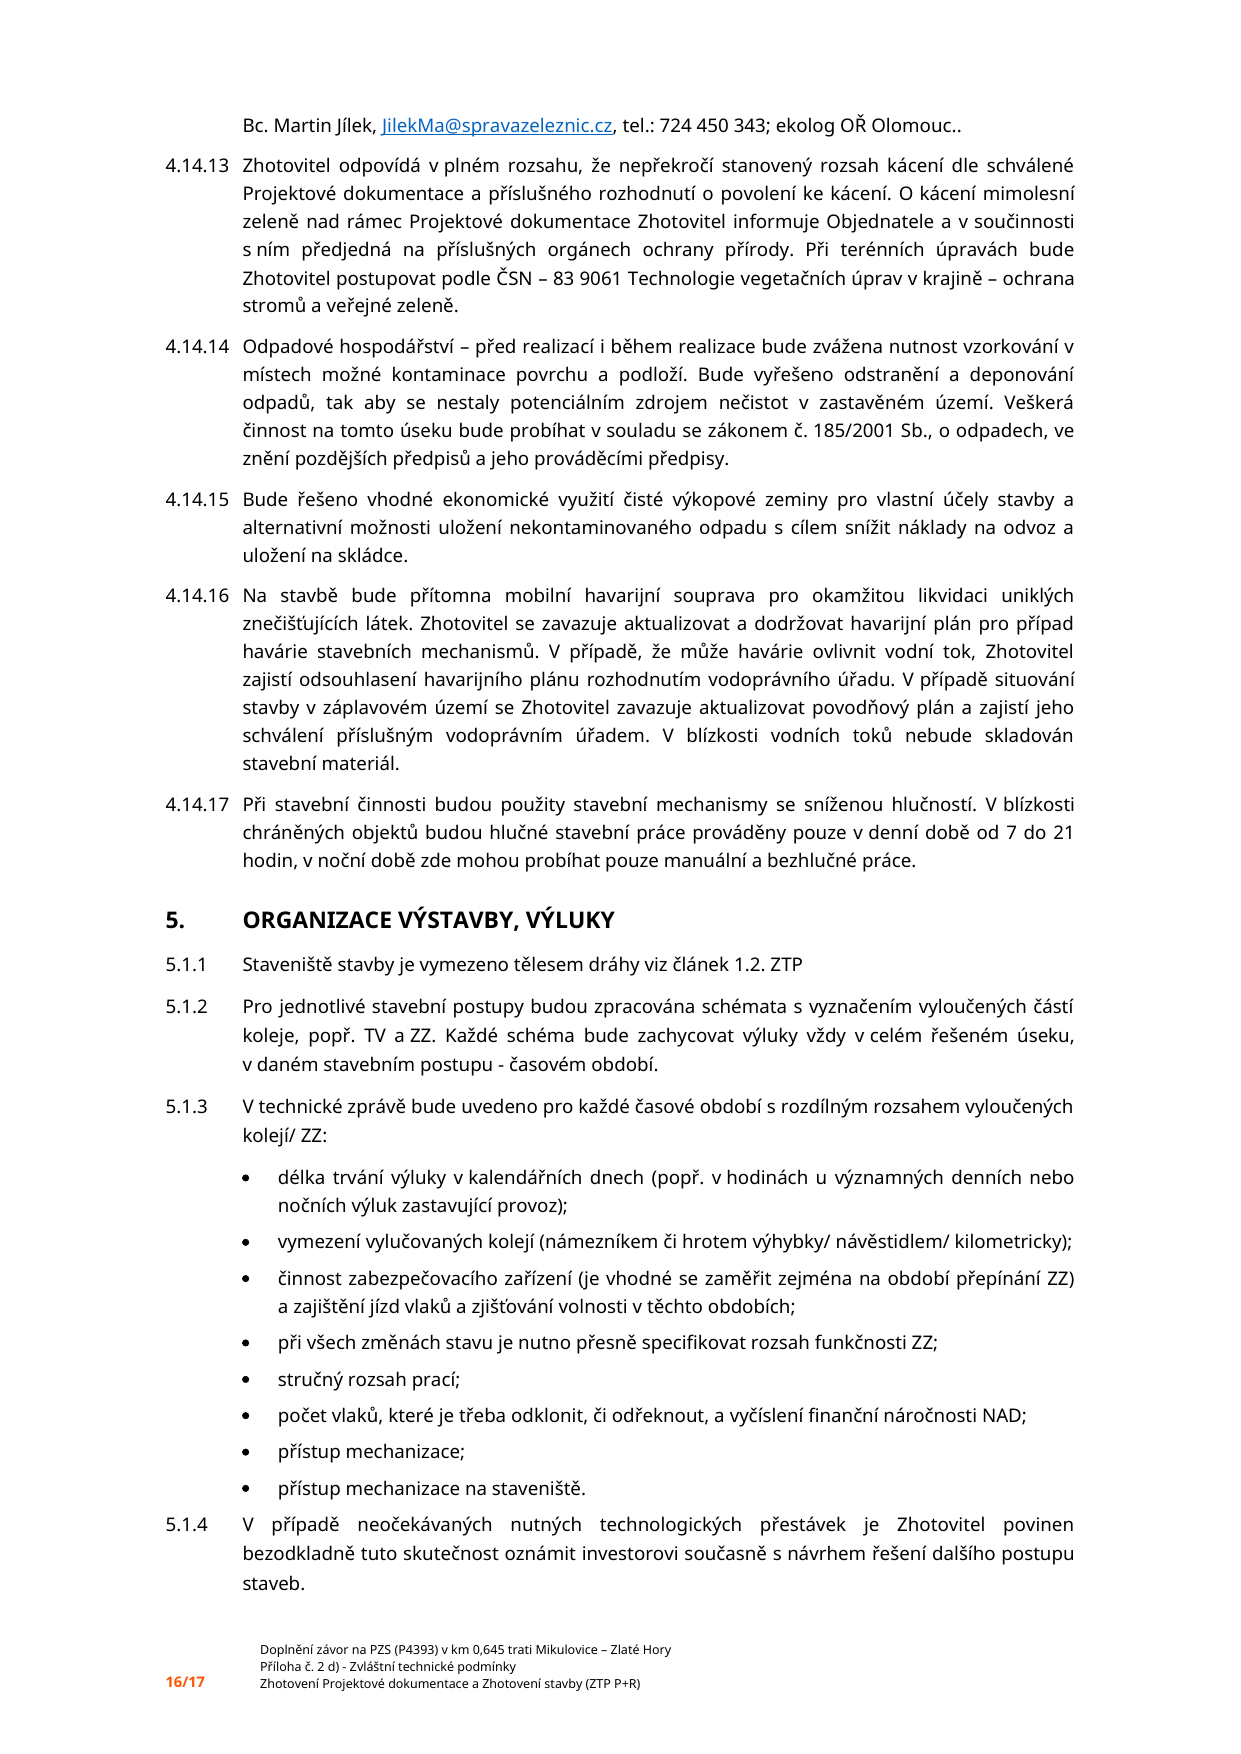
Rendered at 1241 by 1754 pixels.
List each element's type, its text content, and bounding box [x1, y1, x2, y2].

list Zhotovitel odpovídá v plném rozsahu, že nepřekročí stanovený rozsah kácení dle schválené Projektové dokumentace a příslušného rozhodnutí o povolení ke kácení. O kácení mimolesní zeleně nad rámec Projektové dokumentace Zhotovitel informuje Objednatele a v součinnosti s ním předjedná na příslušných orgánech ochrany přírody. Při terénních úpravách bude Zhotovitel postupovat podle ČSN – 83 9061 Technologie vegetačních úprav v krajině – ochrana stromů a veřejné zeleně. [165, 153, 1075, 318]
text ORGANIZACE VÝSTAVBY, VÝLUKY [165, 904, 1075, 936]
text stručný rozsah prací; [242, 1366, 1075, 1391]
text při všech změnách stavu je nutno přesně specifikovat rozsah funkčnosti ZZ; [242, 1329, 1075, 1355]
list Bc. Martin Jílek, JilekMa@spravazeleznic.cz, tel.: 724 450 343; ekolog OŘ Olomouc.. [242, 112, 1075, 138]
text Pro jednotlivé stavební postupy budou zpracována schémata s vyznačením vyloučených částí koleje, popř. TV a ZZ. Každé schéma bude zachycovat výluky vždy v celém řešeném úseku, v daném stavebním postupu - časovém období. [165, 993, 1075, 1077]
text přístup mechanizace; [242, 1438, 1075, 1464]
text Při stavební činnosti budou použity stavební mechanismy se sníženou hlučností. V blízkosti chráněných objektů budou hlučné stavební práce prováděny pouze v denní době od 7 do 21 hodin, v noční době zde mohou probíhat pouze manuální a bezhlučné práce. [165, 791, 1075, 873]
text Na stavbě bude přítomna mobilní havarijní souprava pro okamžitou likvidaci uniklých znečišťujících látek. Zhotovitel se zavazuje aktualizovat a dodržovat havarijní plán pro případ havárie stavebních mechanismů. V případě, že může havárie ovlivnit vodní tok, Zhotovitel zajistí odsouhlasení havarijního plánu rozhodnutím vodoprávního úřadu. V případě situování stavby v záplavovém území se Zhotovitel zavazuje aktualizovat povodňový plán a zajistí jeho schválení příslušným vodoprávním úřadem. V blízkosti vodních toků nebude skladován stavební materiál. [165, 582, 1075, 776]
list Odpadové hospodářství – před realizací i během realizace bude zvážena nutnost vzorkování v místech možné kontaminace povrchu a podloží. Bude vyřešeno odstranění a deponování odpadů, tak aby se nestaly potenciálním zdrojem nečistot v zastavěném území. Veškerá činnost na tomto úseku bude probíhat v souladu se zákonem č. 185/2001 Sb., o odpadech, ve znění pozdějších předpisů a jeho prováděcími předpisy. [165, 333, 1075, 471]
text délka trvání výluky v kalendářních dnech (popř. v hodinách u významných denních nebo nočních výluk zastavující provoz); [242, 1164, 1075, 1218]
list Bude řešeno vhodné ekonomické využití čisté výkopové zeminy pro vlastní účely stavby a alternativní možnosti uložení nekontaminovaného odpadu s cílem snížit náklady na odvoz a uložení na skládce. [165, 486, 1075, 567]
text V technické zprávě bude uvedeno pro každé časové období s rozdílným rozsahem vyloučených kolejí/ ZZ: [165, 1093, 1075, 1148]
text vymezení vylučovaných kolejí (námezníkem či hrotem výhybky/ návěstidlem/ kilometricky); [242, 1229, 1075, 1254]
text přístup mechanizace na staveniště. [242, 1475, 1075, 1500]
text počet vlaků, které je třeba odklonit, či odřeknout, a vyčíslení finanční náročnosti NAD; [242, 1402, 1075, 1428]
text V případě neočekávaných nutných technologických přestávek je Zhotovitel povinen bezodkladně tuto skutečnost oznámit investorovi současně s návrhem řešení dalšího postupu staveb. [165, 1511, 1075, 1595]
text činnost zabezpečovacího zařízení (je vhodné se zaměřit zejména na období přepínání ZZ) a zajištění jízd vlaků a zjišťování volnosti v těchto obdobích; [242, 1265, 1075, 1319]
text Staveniště stavby je vymezeno tělesem dráhy viz článek 1.2. ZTP [165, 951, 1075, 977]
